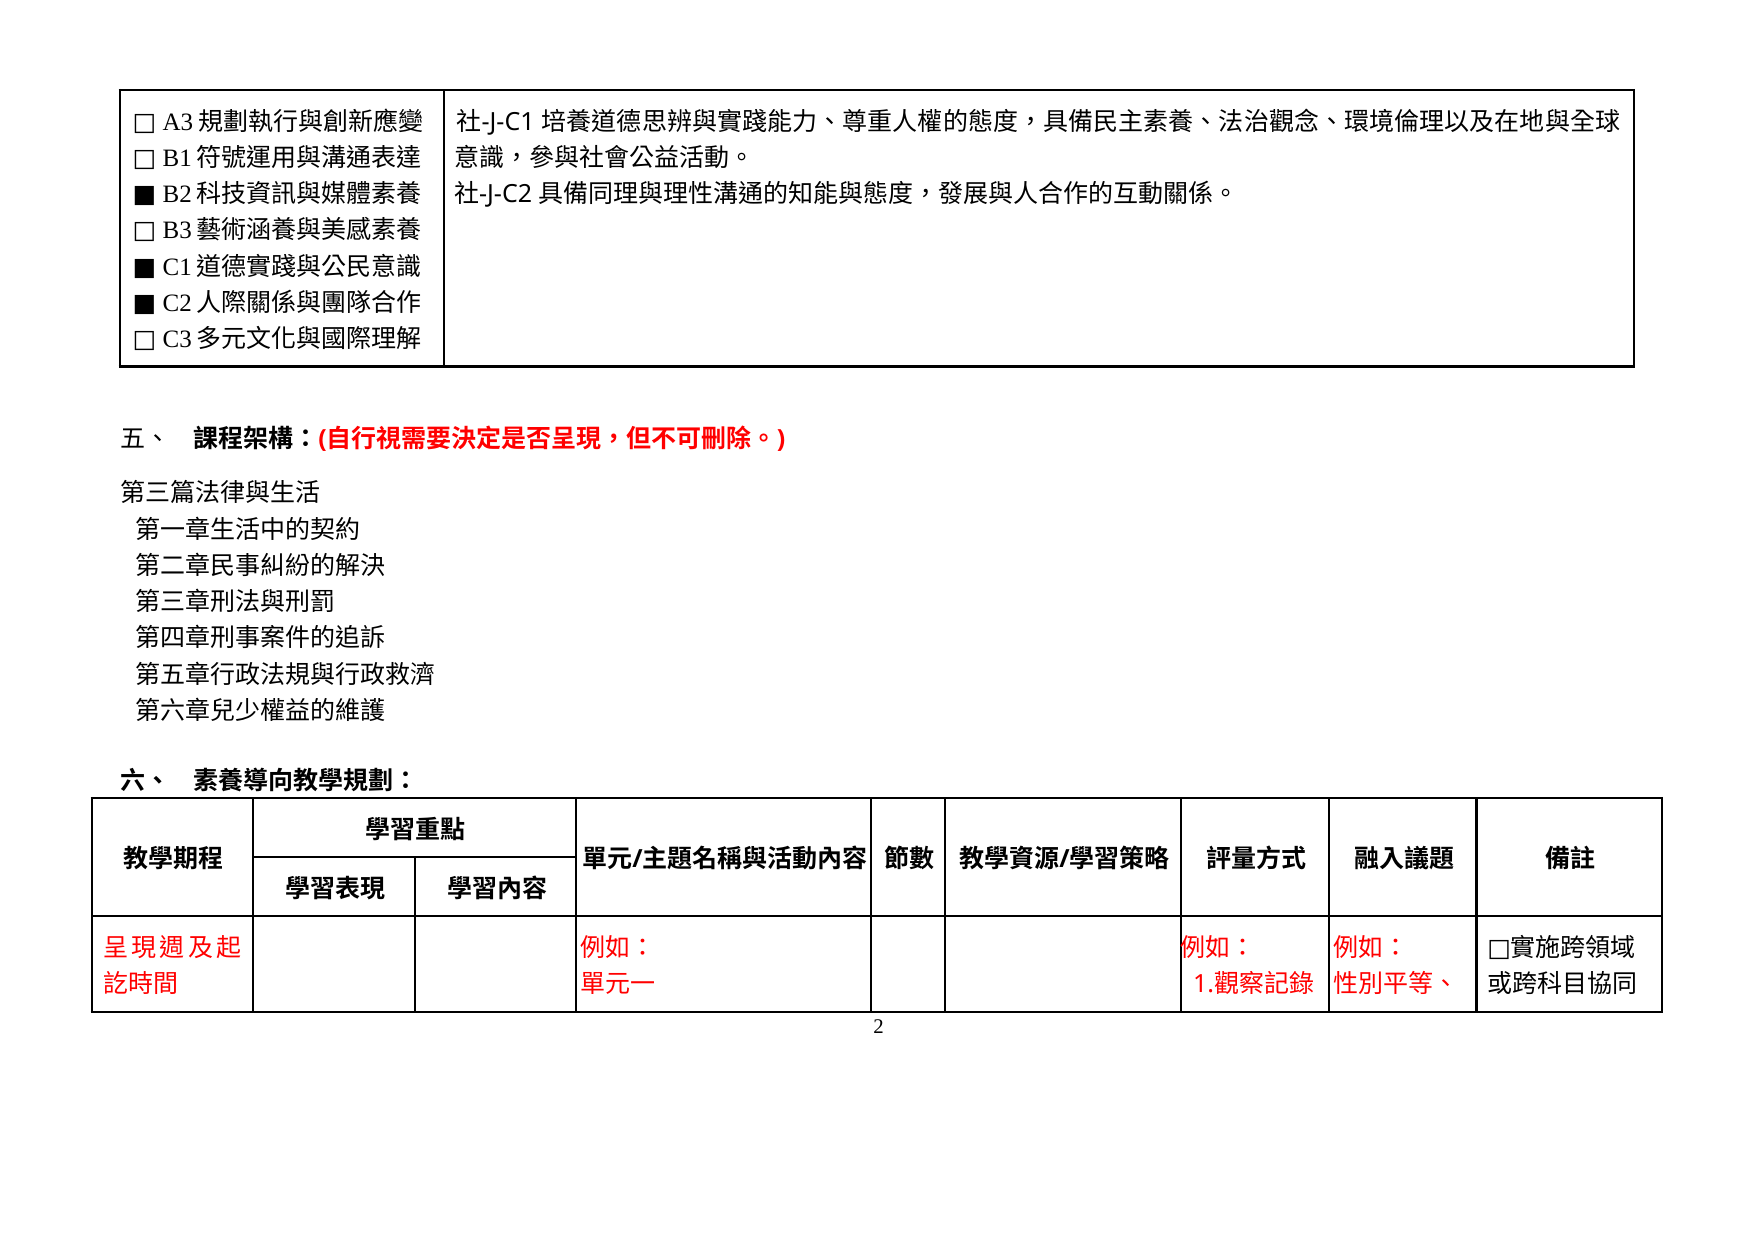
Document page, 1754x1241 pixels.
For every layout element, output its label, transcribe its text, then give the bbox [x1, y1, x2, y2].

table_cell 學習表現 [254, 858, 414, 915]
table_header 教學期程 [93, 799, 252, 915]
table_header 融入議題 [1330, 799, 1475, 915]
table_header 備註 [1478, 799, 1661, 915]
text 第六章兒少權益的維護 [133, 690, 1636, 727]
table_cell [121, 91, 443, 365]
text 第三章刑法與刑罰 [133, 582, 1636, 618]
table_cell [416, 917, 575, 1011]
text 第一章生活中的契約 [133, 509, 1636, 545]
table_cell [445, 91, 1633, 365]
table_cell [577, 917, 870, 1011]
table_cell 學習內容 [416, 858, 575, 915]
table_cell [93, 917, 252, 1011]
text 第三篇法律與生活 [118, 473, 1636, 509]
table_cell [1330, 917, 1475, 1011]
text 第四章刑事案件的追訴 [133, 618, 1636, 654]
table_header 學習重點 [254, 799, 575, 856]
list 素養導向教學規劃： [121, 761, 1636, 797]
table_cell [946, 917, 1180, 1011]
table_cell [1182, 917, 1328, 1011]
table_header 節數 [872, 799, 944, 915]
text 第五章行政法規與行政救濟 [133, 654, 1636, 690]
table_header 評量方式 [1182, 799, 1328, 915]
table_header 教學資源/學習策略 [946, 799, 1180, 915]
text 第二章民事糾紛的解決 [133, 545, 1636, 582]
table_cell [872, 917, 944, 1011]
list 課程架構：(自行視需要決定是否呈現，但不可刪除。) [121, 418, 1636, 455]
table_header 單元/主題名稱與活動內容 [577, 799, 870, 915]
table_cell [254, 917, 414, 1011]
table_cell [1478, 917, 1661, 1011]
